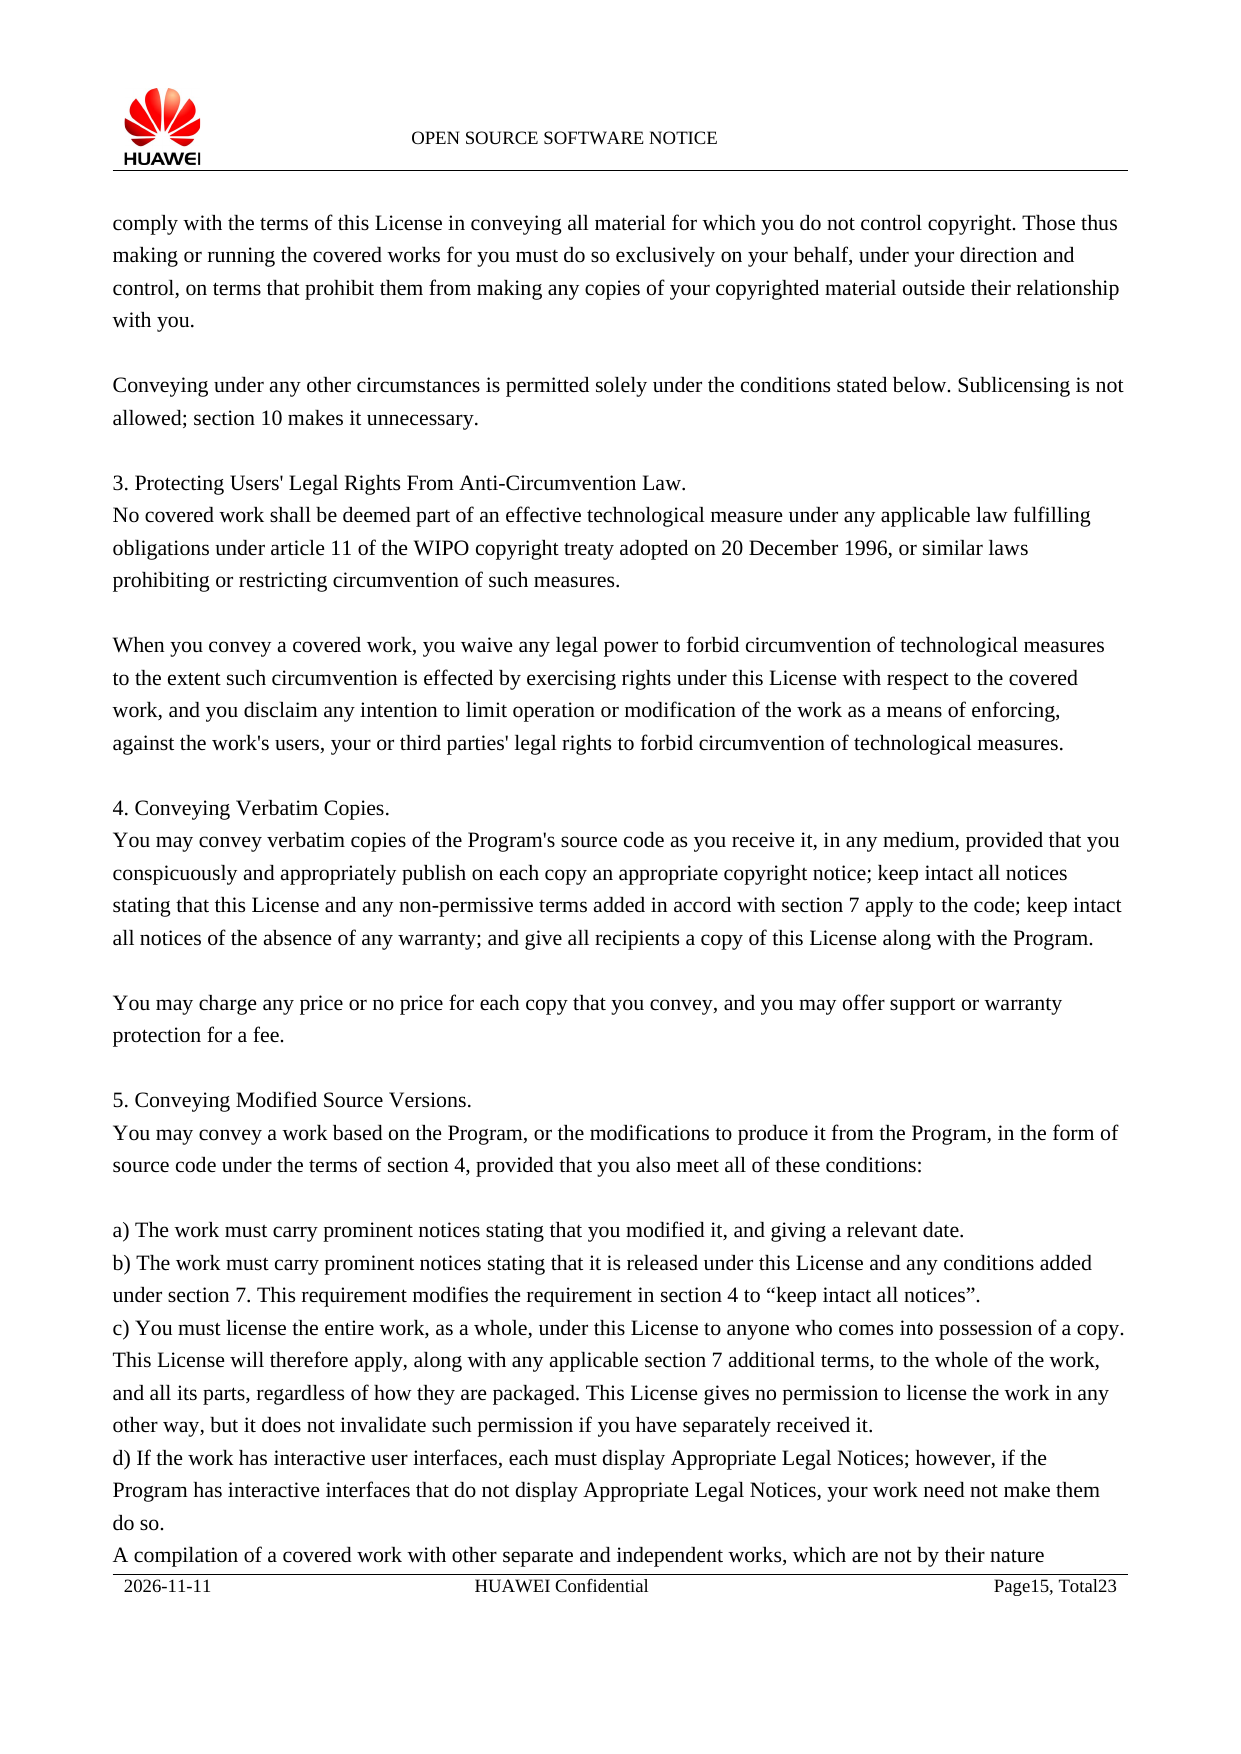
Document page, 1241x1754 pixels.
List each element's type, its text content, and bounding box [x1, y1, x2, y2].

picture [124, 88, 201, 165]
